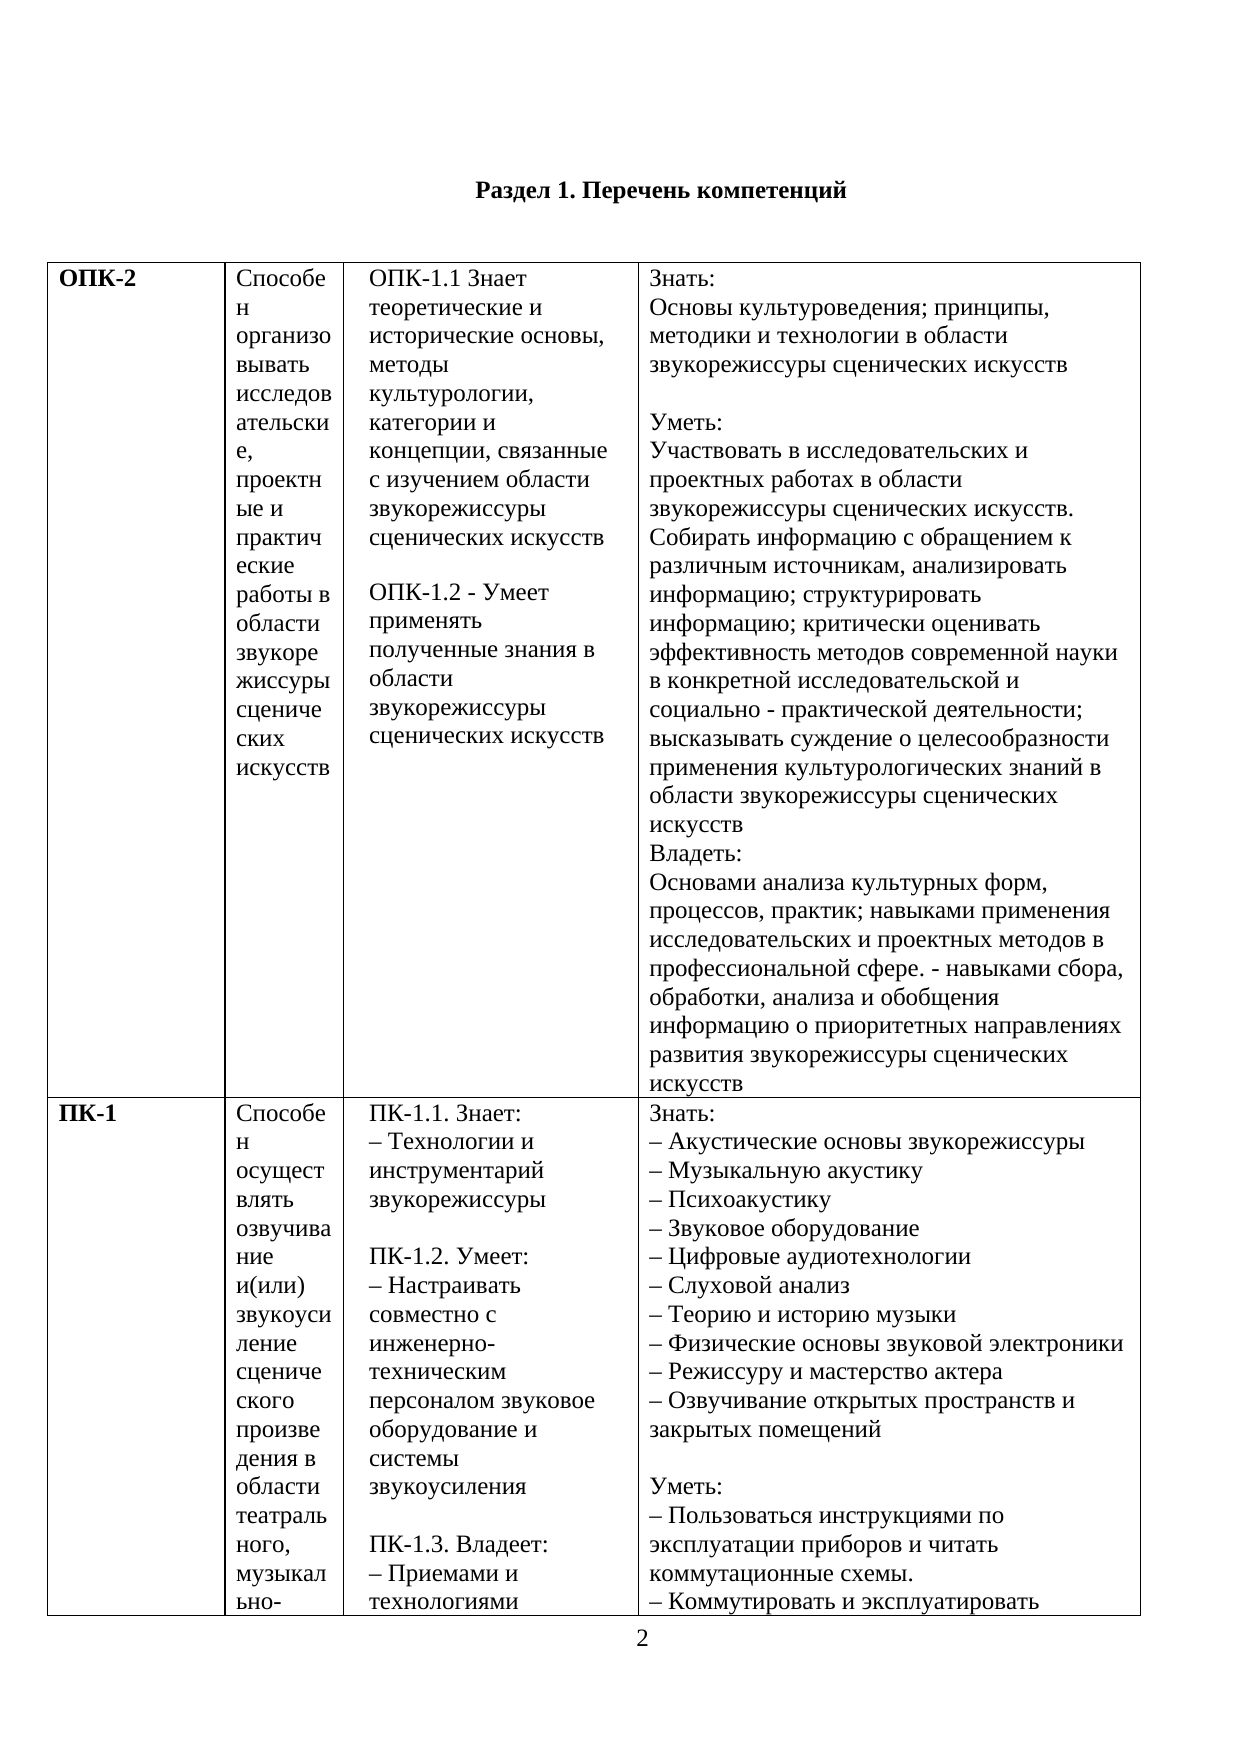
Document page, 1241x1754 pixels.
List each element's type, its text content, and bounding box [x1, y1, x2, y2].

table_header Знать: Основы культуроведения; принципы, методики и технологии в области звукорежиссуры сценических искусств Уметь: Участвовать в исследовательских и проектных работах в области звукорежиссуры сценических искусств. Собирать информацию с обращением к различным источникам, анализировать информацию; структурировать информацию; критически оценивать эффективность методов современной науки в конкретной исследовательской и социально - практической деятельности; высказывать суждение о целесообразности применения культурологических знаний в области звукорежиссуры сценических искусств Владеть: Основами анализа культурных форм, процессов, практик; навыками применения исследовательских и проектных методов в профессиональной сфере. - навыками сбора, обработки, анализа и обобщения информацию о приоритетных направлениях развития звукорежиссуры сценических искусств [639, 263, 1140, 1097]
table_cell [639, 1098, 1140, 1615]
list Раздел 1. Перечень компетенций [170, 176, 1152, 204]
table_header ОПК-2 [48, 263, 224, 1097]
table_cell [344, 1098, 638, 1615]
table_header Способен организовывать исследовательские, проектные и практические работы в области звукорежиссуры сценических искусств [226, 263, 343, 1097]
table_cell ПК-1 [48, 1098, 224, 1615]
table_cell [226, 1098, 343, 1615]
table_header ОПК-1.1 Знает теоретические и исторические основы, методы культурологии, категории и концепции, связанные с изучением области звукорежиссуры сценических искусств ОПК-1.2 - Умеет применять полученные знания в области звукорежиссуры сценических искусств [344, 263, 638, 1097]
